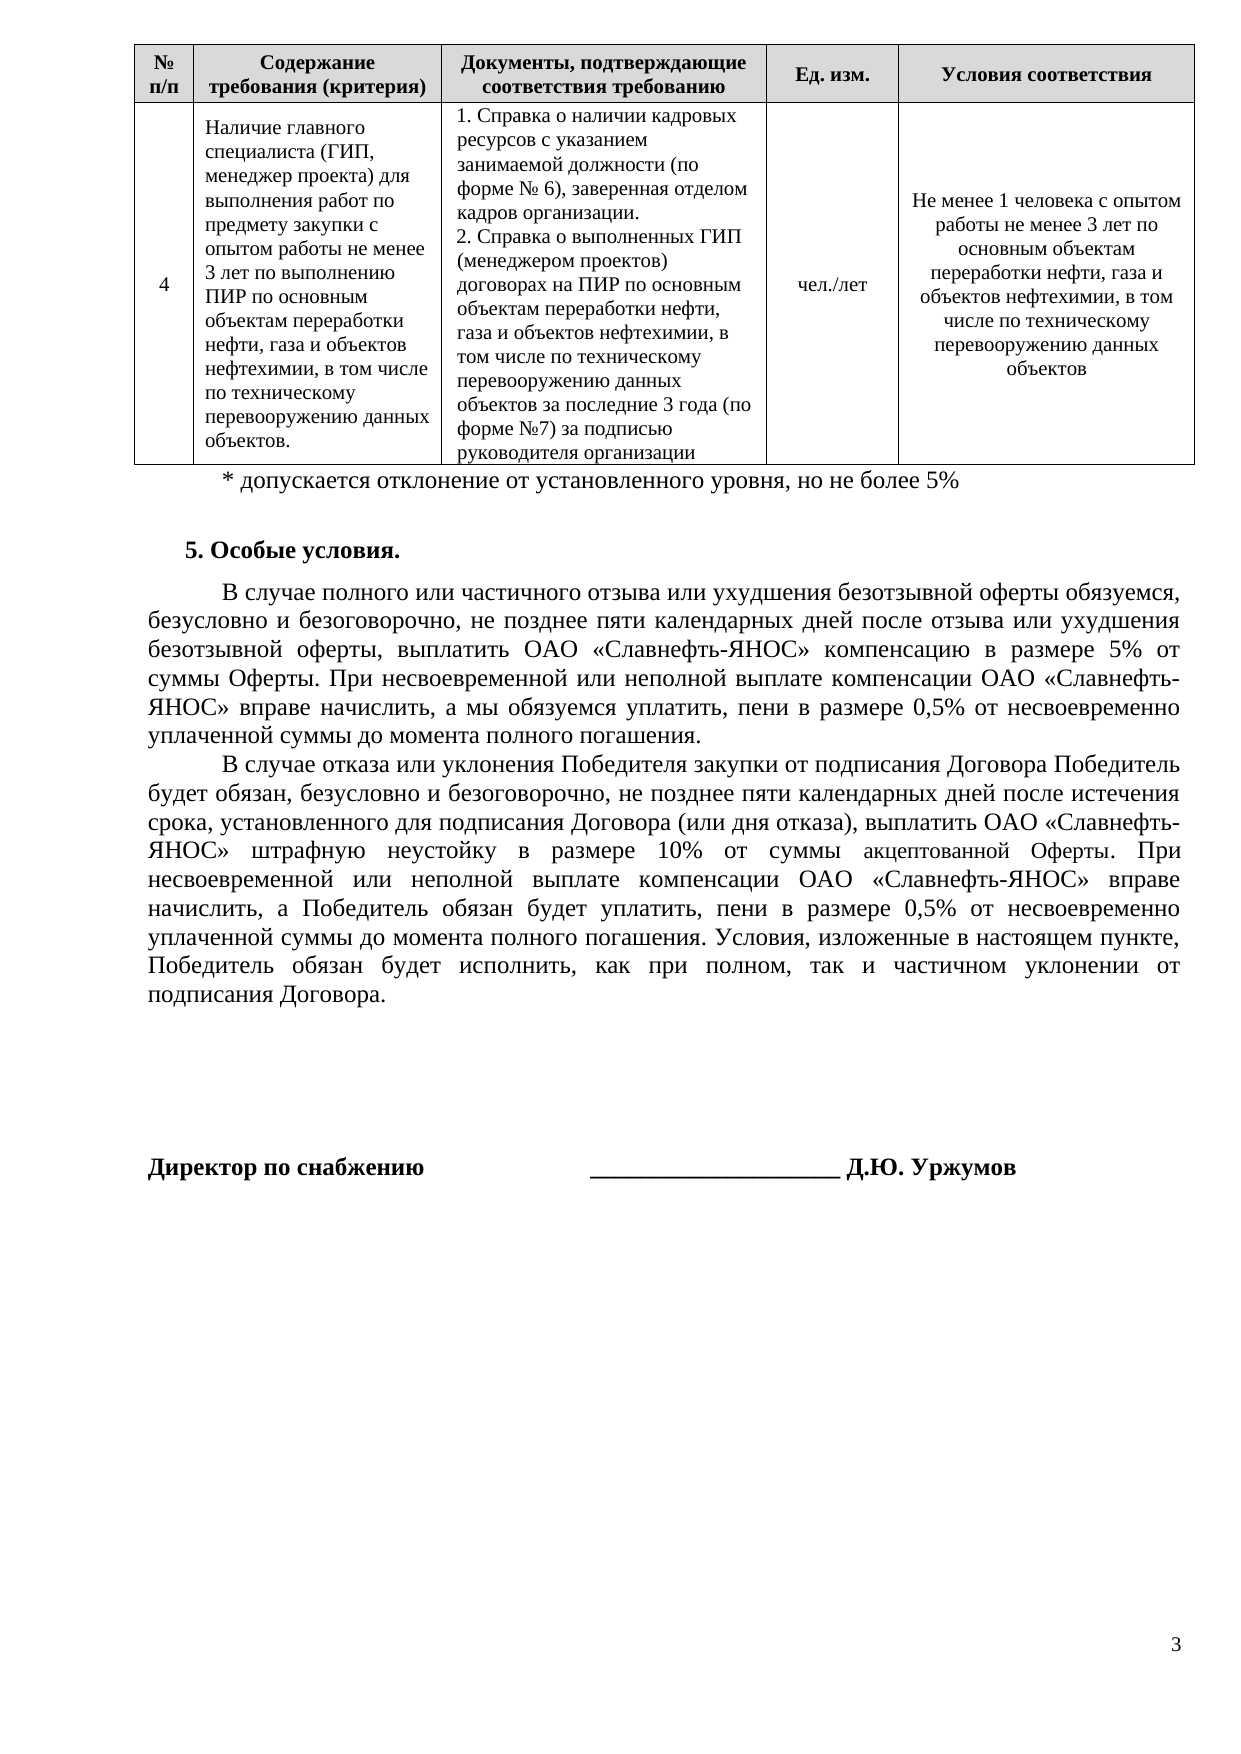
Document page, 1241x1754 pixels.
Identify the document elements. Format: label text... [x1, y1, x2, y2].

text В случае полного или частичного отзыва или ухудшения безотзывной оферты обязуемся, безусловно и безоговорочно, не позднее пяти календарных дней после отзыва или ухудшения безотзывной оферты, выплатить ОАО «Славнефть-ЯНОС» компенсацию в размере 5% от суммы Оферты. При несвоевременной или неполной выплате компенсации ОАО «Славнефть-ЯНОС» вправе начислить, а мы обязуемся уплатить, пени в размере 0,5% от несвоевременно уплаченной суммы до момента полного погашения. [148, 577, 1181, 749]
text 5. Особые условия. [185, 535, 1181, 564]
table_header Ед. изм. [767, 45, 898, 102]
table_cell 4 [135, 103, 193, 464]
table_cell Наличие главного специалиста (ГИП, менеджер проекта) для выполнения работ по предмету закупки с опытом работы не менее 3 лет по выполнению ПИР по основным объектам переработки нефти, газа и объектов нефтехимии, в том числе по техническому перевооружению данных объектов. [194, 103, 441, 464]
table_cell чел./лет [767, 103, 898, 464]
text Директор по снабжению ____________________ Д.Ю. Уржумов [148, 1152, 1181, 1180]
table_cell Не менее 1 человека с опытом работы не менее 3 лет по основным объектам переработки нефти, газа и объектов нефтехимии, в том числе по техническому перевооружению данных объектов [899, 103, 1194, 464]
text В случае отказа или уклонения Победителя закупки от подписания Договора Победитель будет обязан, безусловно и безоговорочно, не позднее пяти календарных дней после истечения срока, установленного для подписания Договора (или дня отказа), выплатить ОАО «Славнефть-ЯНОС» штрафную неустойку в размере 10% от суммы акцептованной Оферты. При несвоевременной или неполной выплате компенсации ОАО «Славнефть-ЯНОС» вправе начислить, а Победитель обязан будет уплатить, пени в размере 0,5% от несвоевременно уплаченной суммы до момента полного погашения. Условия, изложенные в настоящем пункте, Победитель обязан будет исполнить, как при полном, так и частичном уклонении от подписания Договора. [148, 749, 1181, 1008]
table_header Содержание требования (критерия) [194, 45, 441, 102]
table_cell 1. Справка о наличии кадровых ресурсов с указанием занимаемой должности (по форме № 6), заверенная отделом кадров организации. 2. Справка о выполненных ГИП (менеджером проектов) договорах на ПИР по основным объектам переработки нефти, газа и объектов нефтехимии, в том числе по техническому перевооружению данных объектов за последние 3 года (по форме №7) за подписью руководителя организации [442, 103, 766, 464]
table_header Условия соответствия [899, 45, 1194, 102]
table_header № п/п [135, 45, 193, 102]
table_header Документы, подтверждающие соответствия требованию [442, 45, 766, 102]
text * допускается отклонение от установленного уровня, но не более 5% [148, 465, 1181, 494]
